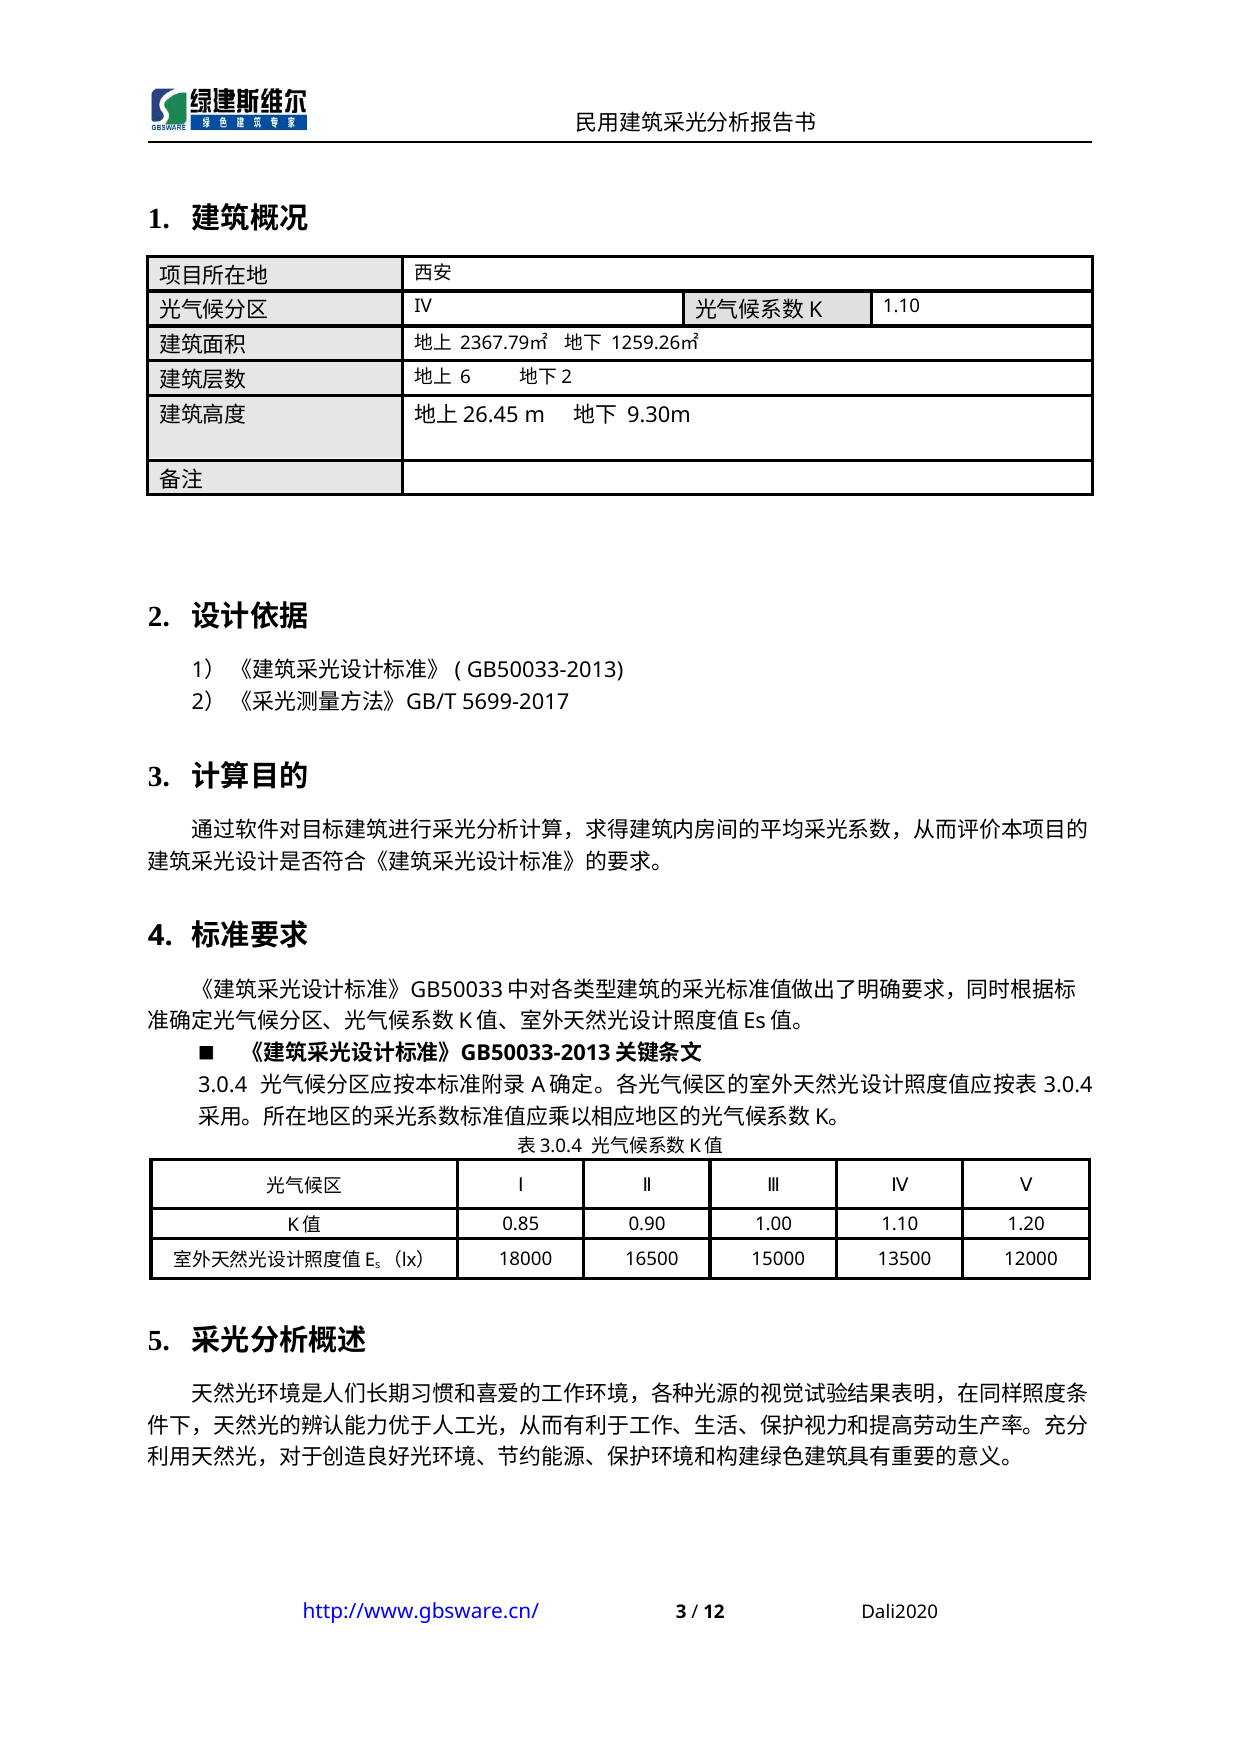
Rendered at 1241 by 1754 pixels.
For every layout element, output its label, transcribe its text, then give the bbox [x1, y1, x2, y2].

table_cell 建筑层数 [149, 362, 401, 394]
subtitle 设计依据 [148, 581, 1092, 646]
text 通过软件对目标建筑进行采光分析计算，求得建筑内房间的平均采光系数，从而评价本项目的建筑采光设计是否符合《建筑采光设计标准》的要求。 [148, 812, 1092, 875]
table_header Ⅱ [585, 1161, 708, 1207]
subtitle 计算目的 [148, 741, 1092, 806]
text 天然光环境是人们长期习惯和喜爱的工作环境，各种光源的视觉试验结果表明，在同样照度条件下，天然光的辨认能力优于人工光，从而有利于工作、生活、保护视力和提高劳动生产率。充分利用天然光，对于创造良好光环境、节约能源、保护环境和构建绿色建筑具有重要的意义。 [148, 1376, 1092, 1471]
text 3.0.4 光气候分区应按本标准附录A确定。各光气候区的室外天然光设计照度值应按表3.0.4采用。所在地区的采光系数标准值应乘以相应地区的光气候系数K。 [198, 1067, 1092, 1131]
text 表3.0.4 光气候系数K值 [148, 1131, 1092, 1158]
table_header Ⅰ [459, 1161, 582, 1207]
table_cell 1.10 [838, 1210, 961, 1237]
list 《建筑采光设计标准》GB50033-2013关键条文 [198, 1035, 1092, 1067]
text 1） 《建筑采光设计标准》 ( GB50033-2013) [148, 652, 1092, 684]
table_header 西安 [404, 258, 1091, 289]
picture [147, 88, 308, 131]
text 《建筑采光设计标准》GB50033中对各类型建筑的采光标准值做出了明确要求，同时根据标准确定光气候分区、光气候系数K值、室外天然光设计照度值Es值。 [148, 972, 1092, 1035]
table_cell 备注 [149, 462, 401, 493]
subtitle 采光分析概述 [148, 1305, 1092, 1370]
table_header 光气候区 [153, 1161, 456, 1207]
table_header Ⅳ [838, 1161, 961, 1207]
table_cell 1.20 [964, 1210, 1088, 1237]
table_cell [404, 462, 1091, 493]
table_cell 12000 [964, 1240, 1088, 1277]
table_cell 18000 [459, 1240, 582, 1277]
table_header Ⅲ [712, 1161, 835, 1207]
subtitle 标准要求 [148, 900, 1092, 965]
table_cell 地上 26.45 m 地下 9.30m [404, 397, 1091, 458]
table_cell K值 [153, 1210, 456, 1237]
table_cell 0.85 [459, 1210, 582, 1237]
subtitle 建筑概况 [148, 183, 1092, 248]
table_cell 建筑面积 [149, 328, 401, 359]
table_cell 13500 [838, 1240, 961, 1277]
table_cell 16500 [585, 1240, 708, 1277]
text 2） 《采光测量方法》GB/T 5699-2017 [148, 684, 1092, 716]
table_cell 0.90 [585, 1210, 708, 1237]
table_cell 光气候分区 [149, 293, 401, 324]
table_header Ⅴ [964, 1161, 1088, 1207]
table_cell 地上 6 地下 2 [404, 362, 1091, 394]
table_cell 1.10 [873, 293, 1091, 324]
table_cell 光气候系数K [685, 293, 870, 324]
table_cell 室外天然光设计照度值Es （lx） [153, 1240, 456, 1277]
table_cell 建筑高度 [149, 397, 401, 458]
table_header 项目所在地 [149, 258, 401, 289]
table_cell 15000 [712, 1240, 835, 1277]
table_cell 1.00 [712, 1210, 835, 1237]
table_cell IV [404, 293, 682, 324]
table_cell 地上 2367.79㎡ 地下 1259.26㎡ [404, 328, 1091, 359]
